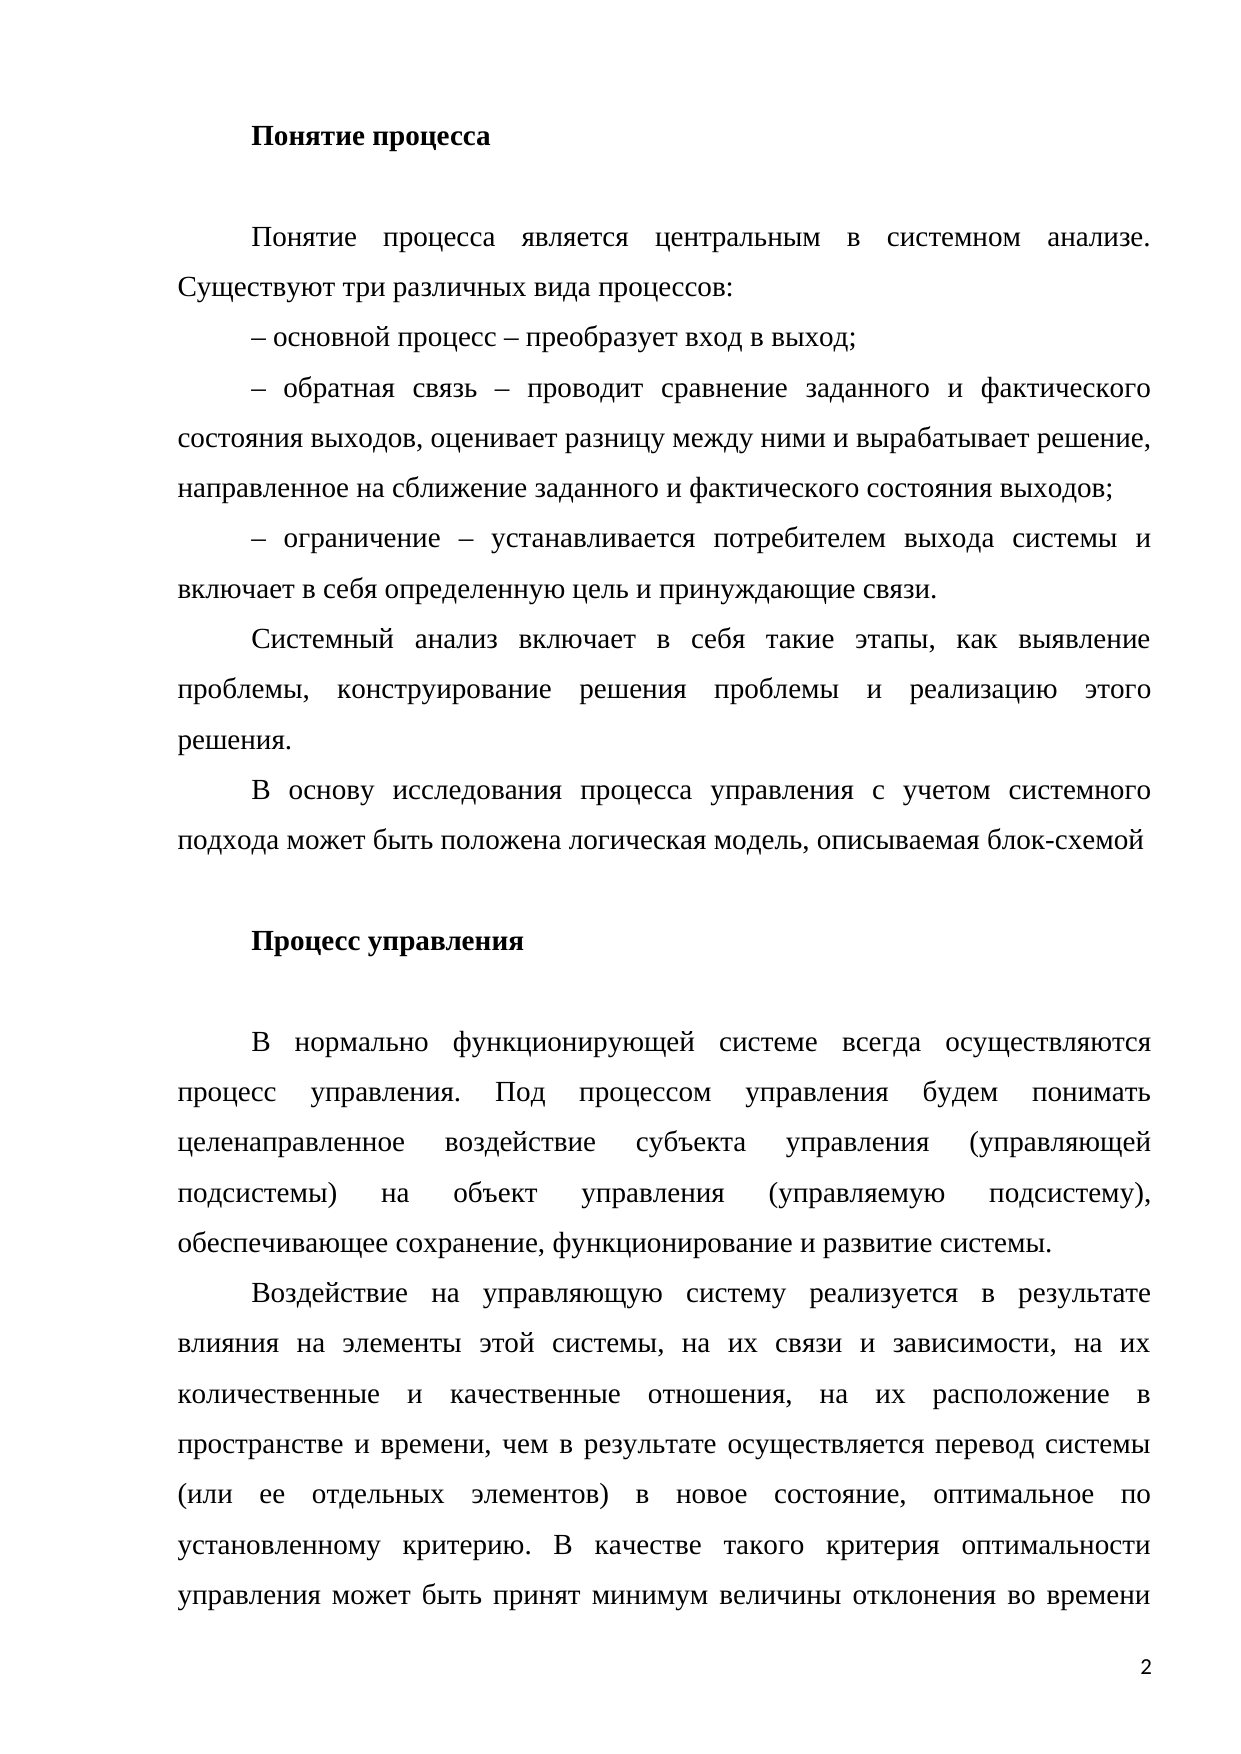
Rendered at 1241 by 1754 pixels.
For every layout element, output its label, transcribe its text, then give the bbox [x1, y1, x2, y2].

text В основу исследования процесса управления с учетом системного подхода может быть положена логическая модель, описываемая блок-схемой [177, 772, 1152, 856]
subtitle Понятие процесса [177, 118, 1152, 152]
text Понятие процесса является центральным в системном анализе. Существуют три различных вида процессов: [177, 219, 1152, 303]
subtitle Процесс управления [177, 923, 1152, 957]
text Системный анализ включает в себя такие этапы, как выявление проблемы, конструирование решения проблемы и реализацию этого решения. [177, 621, 1152, 755]
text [177, 1275, 1152, 1611]
text – обратная связь – проводит сравнение заданного и фактического состояния выходов, оценивает разницу между ними и вырабатывает решение, направленное на сближение заданного и фактического состояния выходов; [177, 370, 1152, 504]
text В нормально функционирующей системе всегда осуществляются процесс управления. Под процессом управления будем понимать целенаправленное воздействие субъекта управления (управляющей подсистемы) на объект управления (управляемую подсистему), обеспечивающее сохранение, функционирование и развитие системы. [177, 1024, 1152, 1258]
text – ограничение – устанавливается потребителем выхода системы и включает в себя определенную цель и принуждающие связи. [177, 521, 1152, 604]
text – основной процесс – преобразует вход в выход; [177, 319, 1152, 353]
